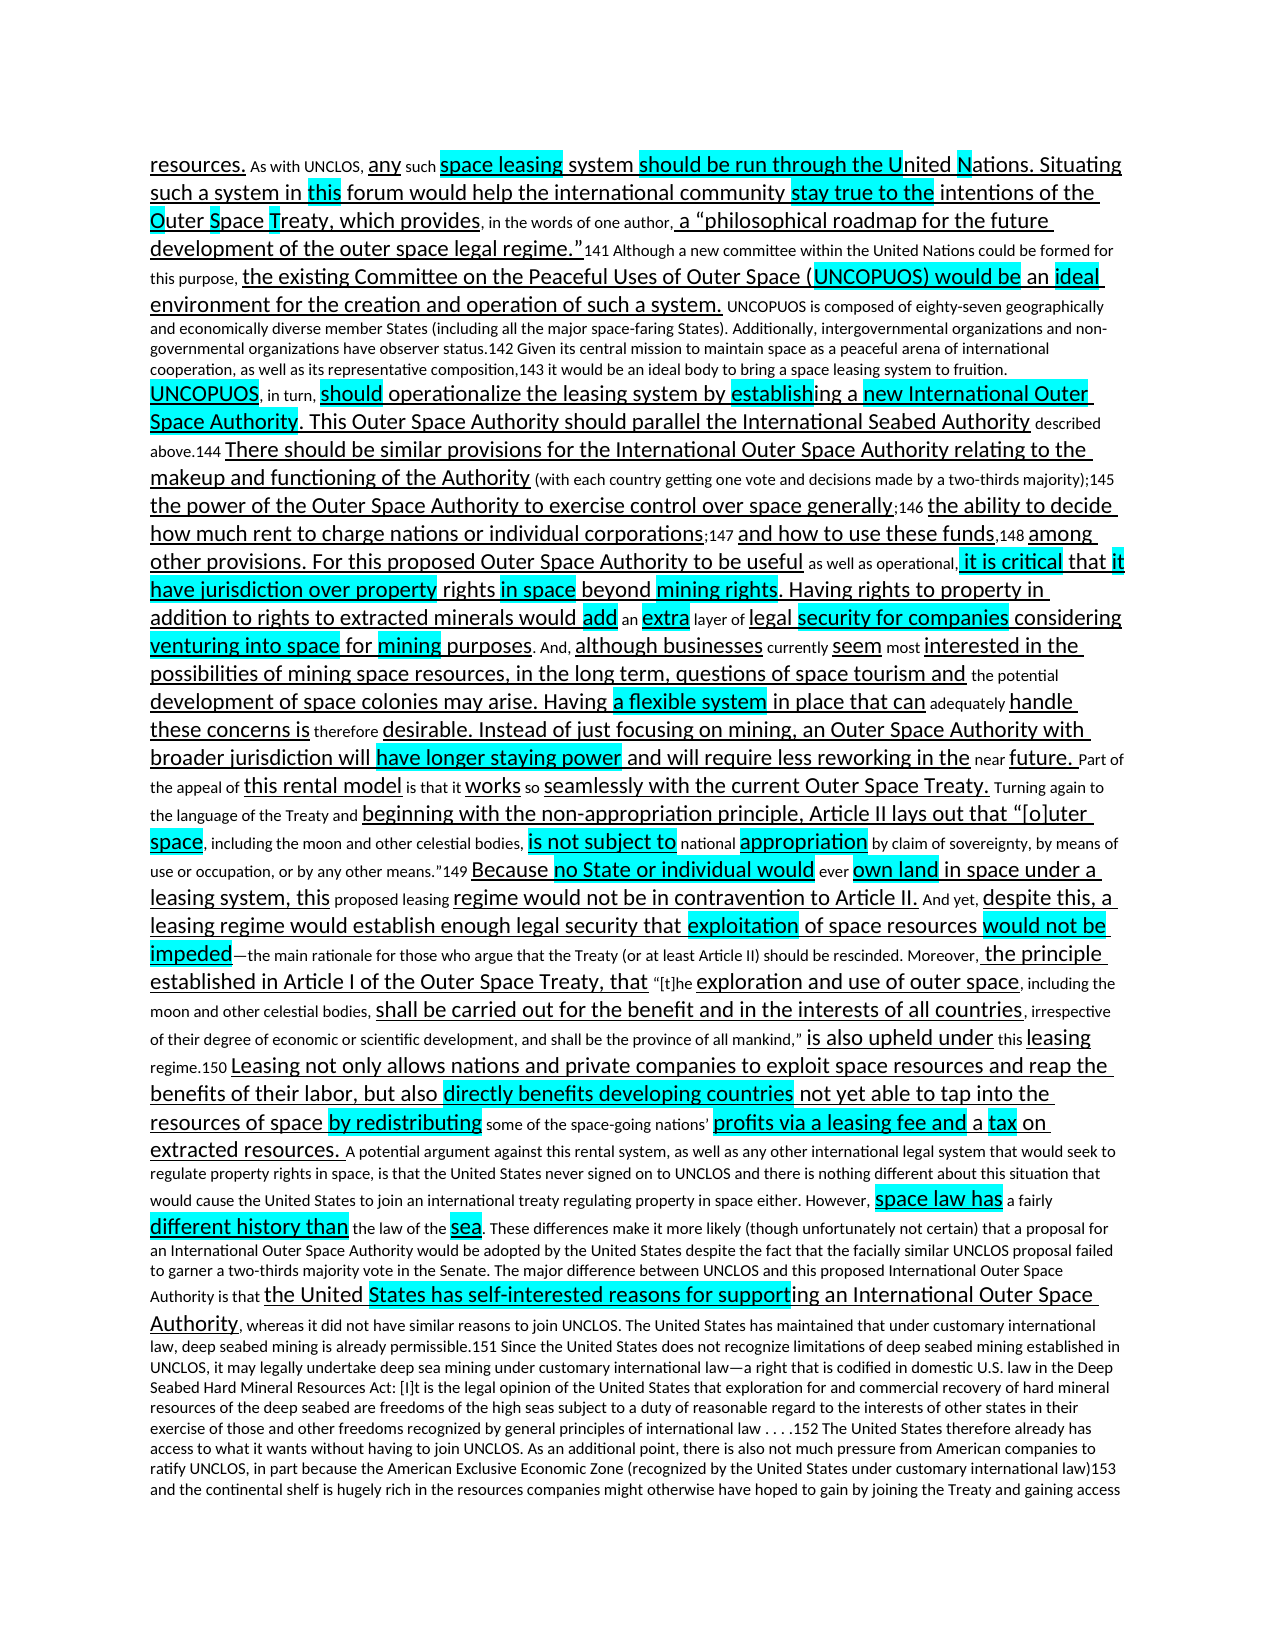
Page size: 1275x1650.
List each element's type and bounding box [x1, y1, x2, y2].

text [150, 150, 1125, 1499]
